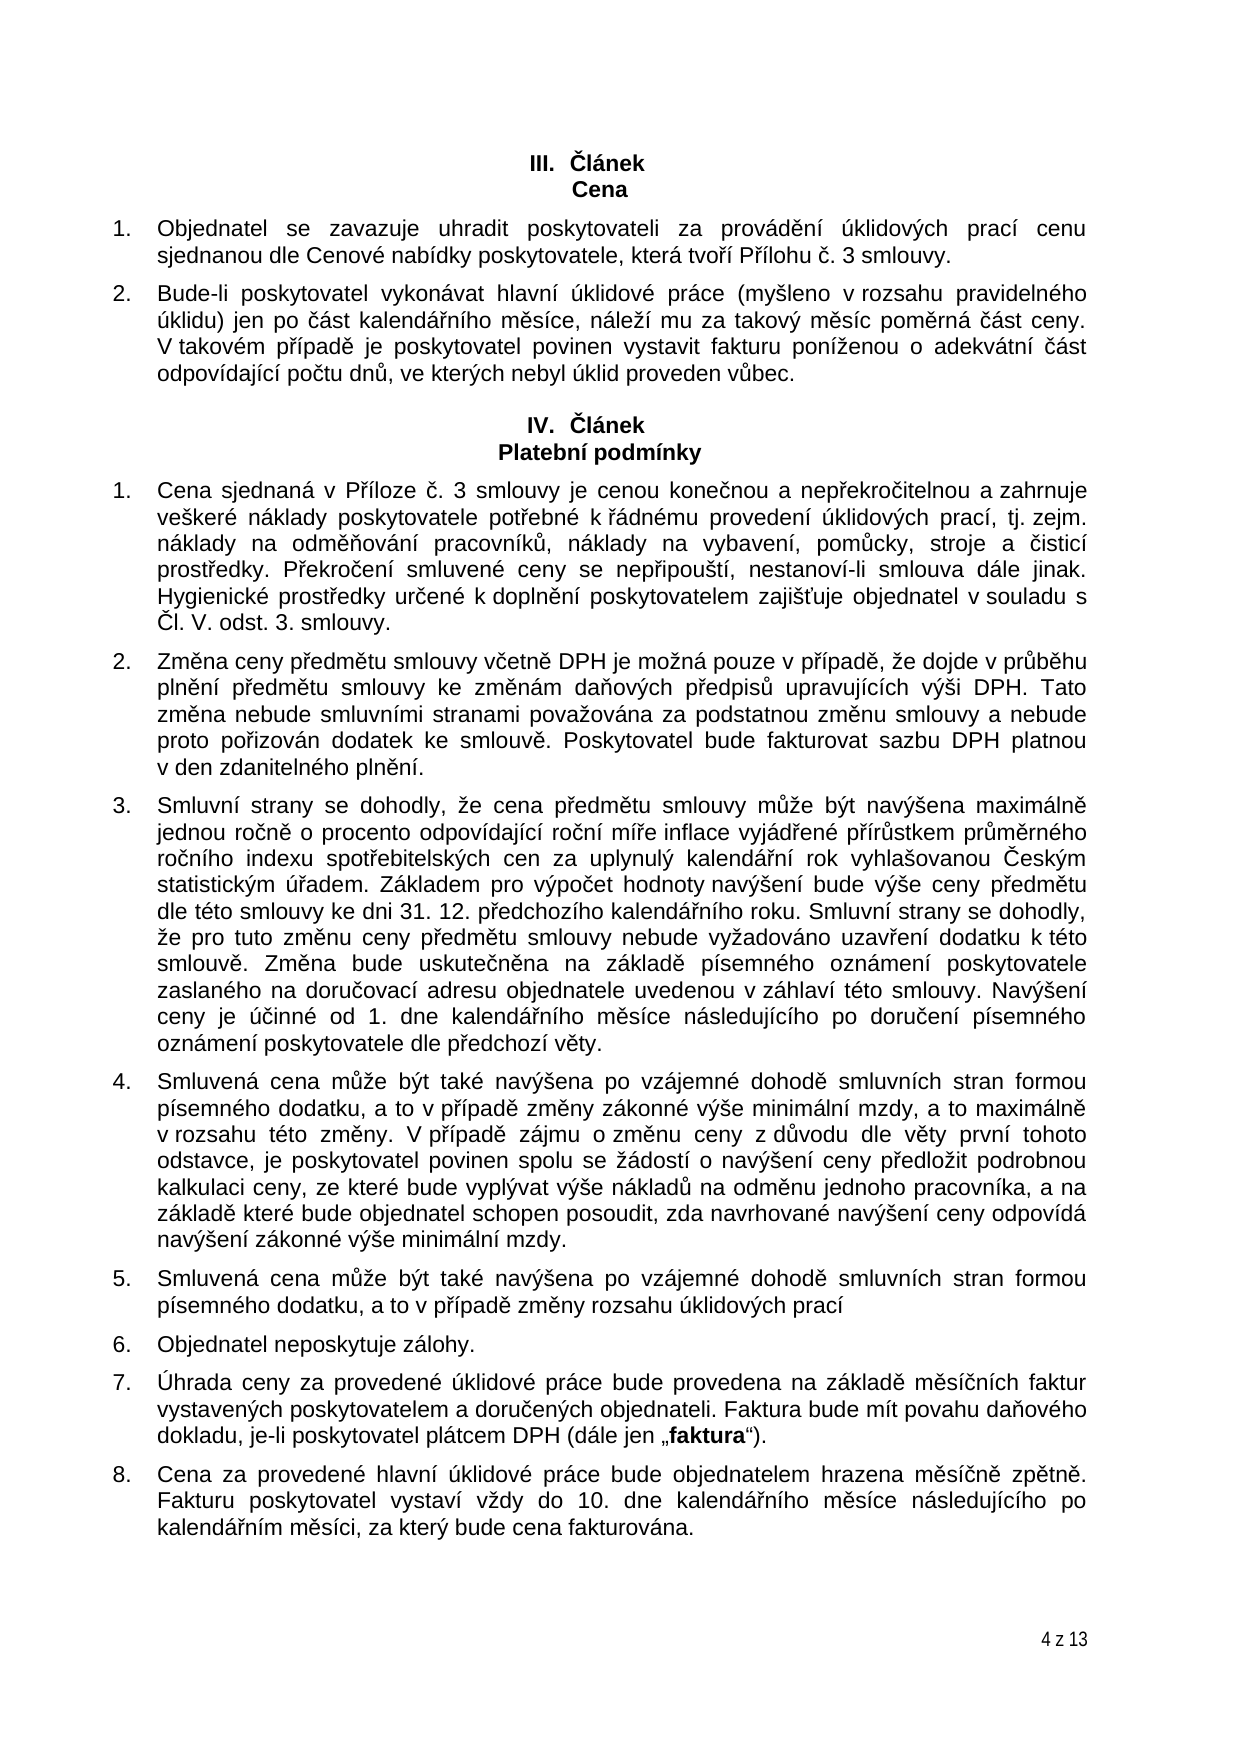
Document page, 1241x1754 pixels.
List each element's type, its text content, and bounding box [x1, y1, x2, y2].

text Cena [112, 176, 1087, 203]
list Objednatel neposkytuje zálohy. [112, 1331, 1087, 1357]
text Platební podmínky [112, 438, 1087, 465]
list Smluvená cena může být také navýšena po vzájemné dohodě smluvních stran formou písemného dodatku, a to v případě změny rozsahu úklidových prací [112, 1265, 1087, 1318]
list Smluvní strany se dohodly, že cena předmětu smlouvy může být navýšena maximálně jednou ročně o procento odpovídající roční míře inflace vyjádřené přírůstkem průměrného ročního indexu spotřebitelských cen za uplynulý kalendářní rok vyhlašovanou Českým statistickým úřadem. Základem pro výpočet hodnoty navýšení bude výše ceny předmětu dle této smlouvy ke dni 31. 12. předchozího kalendářního roku. Smluvní strany se dohodly, že pro tuto změnu ceny předmětu smlouvy nebude vyžadováno uzavření dodatku k této smlouvě. Změna bude uskutečněna na základě písemného oznámení poskytovatele zaslaného na doručovací adresu objednatele uvedenou v záhlaví této smlouvy. Navýšení ceny je účinné od 1. dne kalendářního měsíce následujícího po doručení písemného oznámení poskytovatele dle předchozí věty. [112, 792, 1087, 1056]
list Smluvená cena může být také navýšena po vzájemné dohodě smluvních stran formou písemného dodatku, a to v případě změny zákonné výše minimální mzdy, a to maximálně v rozsahu této změny. V případě zájmu o změnu ceny z důvodu dle věty první tohoto odstavce, je poskytovatel povinen spolu se žádostí o navýšení ceny předložit podrobnou kalkulaci ceny, ze které bude vyplývat výše nákladů na odměnu jednoho pracovníka, a na základě které bude objednatel schopen posoudit, zda navrhované navýšení ceny odpovídá navýšení zákonné výše minimální mzdy. [112, 1068, 1087, 1253]
list Cena sjednaná v Příloze č. 3 smlouvy je cenou konečnou a nepřekročitelnou a zahrnuje veškeré náklady poskytovatele potřebné k řádnému provedení úklidových prací, tj. zejm. náklady na odměňování pracovníků, náklady na vybavení, pomůcky, stroje a čisticí prostředky. Překročení smluvené ceny se nepřipouští, nestanoví-li smlouva dále jinak. Hygienické prostředky určené k doplnění poskytovatelem zajišťuje objednatel v souladu s Čl. V. odst. 3. smlouvy. [112, 477, 1087, 636]
list Článek [112, 412, 1087, 438]
list Bude-li poskytovatel vykonávat hlavní úklidové práce (myšleno v rozsahu pravidelného úklidu) jen po část kalendářního měsíce, náleží mu za takový měsíc poměrná část ceny. V takovém případě je poskytovatel povinen vystavit fakturu poníženou o adekvátní část odpovídající počtu dnů, ve kterých nebyl úklid proveden vůbec. [112, 280, 1087, 386]
list Změna ceny předmětu smlouvy včetně DPH je možná pouze v případě, že dojde v průběhu plnění předmětu smlouvy ke změnám daňových předpisů upravujících výši DPH. Tato změna nebude smluvními stranami považována za podstatnou změnu smlouvy a nebude proto pořizován dodatek ke smlouvě. Poskytovatel bude fakturovat sazbu DPH platnou v den zdanitelného plnění. [112, 648, 1087, 780]
list Článek [112, 150, 1087, 176]
list Úhrada ceny za provedené úklidové práce bude provedena na základě měsíčních faktur vystavených poskytovatelem a doručených objednateli. Faktura bude mít povahu daňového dokladu, je-li poskytovatel plátcem DPH (dále jen „faktura“). [112, 1369, 1087, 1448]
list Objednatel se zavazuje uhradit poskytovateli za provádění úklidových prací cenu sjednanou dle Cenové nabídky poskytovatele, která tvoří Přílohu č. 3 smlouvy. [112, 215, 1087, 268]
list Cena za provedené hlavní úklidové práce bude objednatelem hrazena měsíčně zpětně. Fakturu poskytovatel vystaví vždy do 10. dne kalendářního měsíce následujícího po kalendářním měsíci, za který bude cena fakturována. [112, 1461, 1087, 1540]
